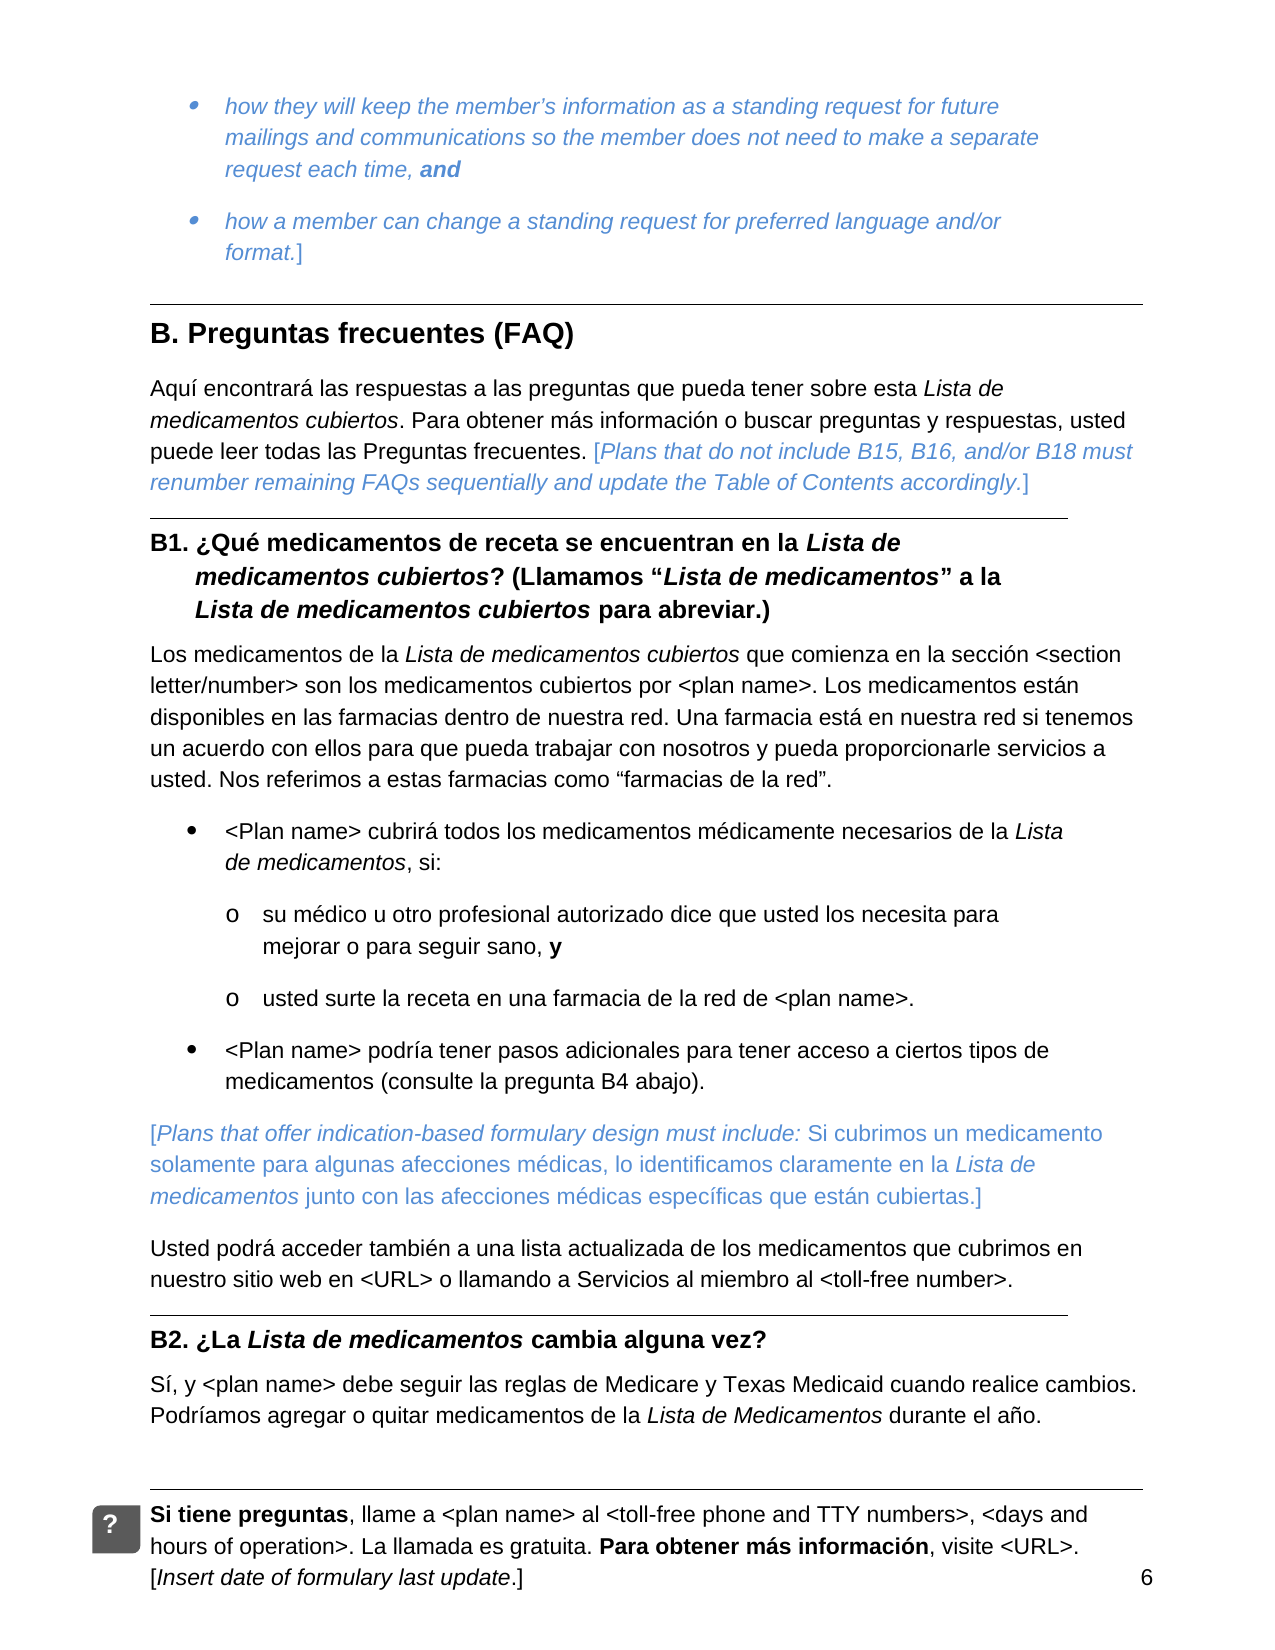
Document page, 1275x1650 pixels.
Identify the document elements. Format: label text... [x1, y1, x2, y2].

list Usted podrá acceder también a una lista actualizada de los medicamentos que cubrimos en nuestro sitio web en <URL> o llamando a Servicios al miembro al <toll-free number>. [150, 1231, 1143, 1294]
list how a member can change a standing request for preferred language and/or format.] [187, 204, 1068, 267]
subtitle B2. ¿La Lista de medicamentos cambia alguna vez? [150, 1316, 1068, 1355]
list <Plan name> cubrirá todos los medicamentos médicamente necesarios de la Lista de medicamentos, si: [187, 814, 1068, 877]
subtitle B1. ¿Qué medicamentos de receta se encuentran en la Lista de medicamentos cubiertos? (Llamamos “Lista de medicamentos” a la Lista de medicamentos cubiertos para abreviar.) [150, 519, 1068, 625]
text usted surte la receta en una farmacia de la red de <plan name>. [225, 981, 1068, 1012]
subtitle Preguntas frecuentes (FAQ) [150, 305, 1143, 351]
list <Plan name> podría tener pasos adicionales para tener acceso a ciertos tipos de medicamentos (consulte la pregunta B4 abajo). [187, 1033, 1068, 1096]
text Aquí encontrará las respuestas a las preguntas que pueda tener sobre esta Lista de medicamentos cubiertos. Para obtener más información o buscar preguntas y respuestas, usted puede leer todas las Preguntas frecuentes. [Plans that do not include B15, B16, and/or B18 must renumber remaining FAQs sequentially and update the Table of Contents accordingly.] [150, 372, 1143, 497]
text Sí, y <plan name> debe seguir las reglas de Medicare y Texas Medicaid cuando realice cambios. Podríamos agregar o quitar medicamentos de la Lista de Medicamentos durante el año. [150, 1368, 1143, 1430]
list [Plans that offer indication-based formulary design must include: Si cubrimos un medicamento solamente para algunas afecciones médicas, lo identificamos claramente en la Lista de medicamentos junto con las afecciones médicas específicas que están cubiertas.] [150, 1117, 1143, 1210]
text su médico u otro profesional autorizado dice que usted los necesita para mejorar o para seguir sano, y [225, 898, 1068, 960]
list how they will keep the member’s information as a standing request for future mailings and communications so the member does not need to make a separate request each time, and [187, 89, 1068, 183]
text Los medicamentos de la Lista de medicamentos cubiertos que comienza en la sección <section letter/number> son los medicamentos cubiertos por <plan name>. Los medicamentos están disponibles en las farmacias dentro de nuestra red. Una farmacia está en nuestra red si tenemos un acuerdo con ellos para que pueda trabajar con nosotros y pueda proporcionarle servicios a usted. Nos referimos a estas farmacias como “farmacias de la red”. [150, 637, 1143, 794]
